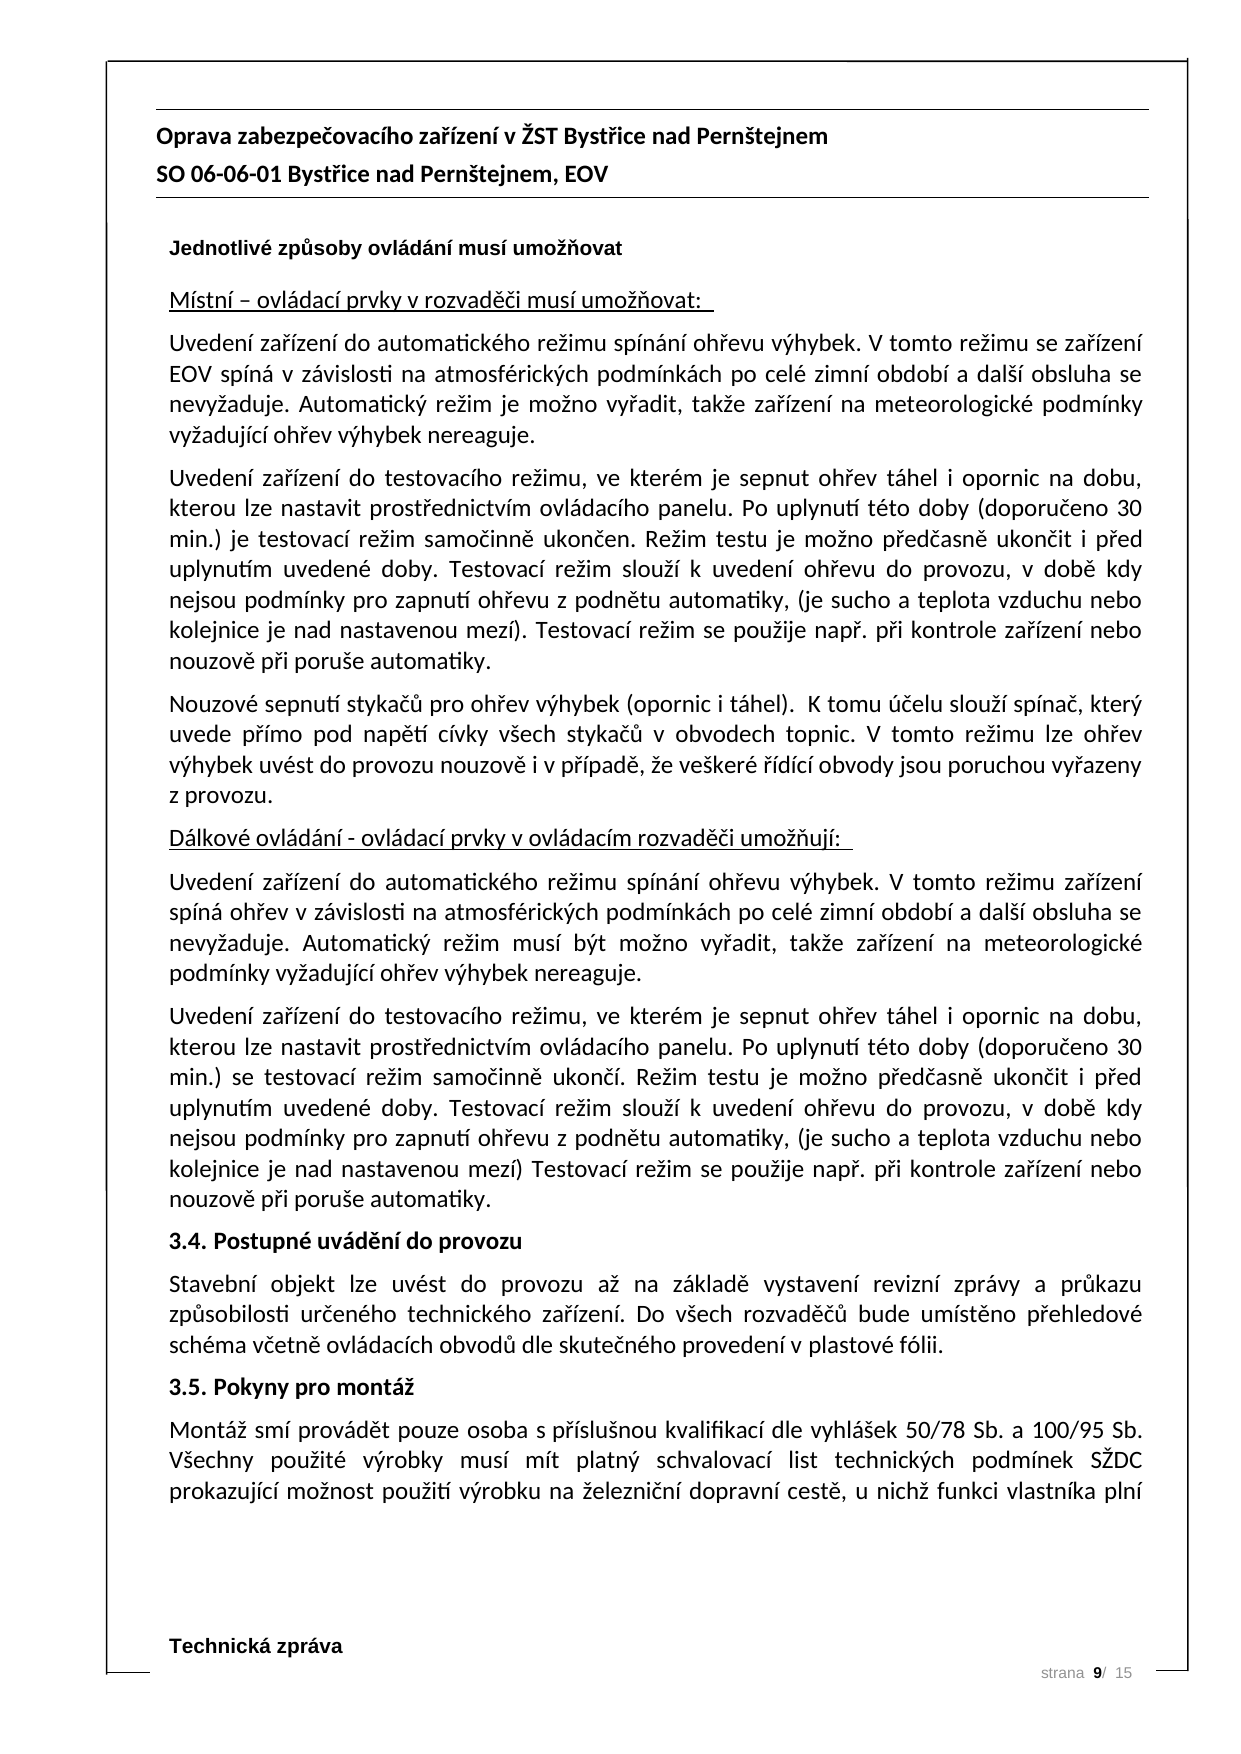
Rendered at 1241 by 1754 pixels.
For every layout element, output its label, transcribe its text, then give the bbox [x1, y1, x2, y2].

text Dálkové ovládání - ovládací prvky v ovládacím rozvaděči umožňují: [169, 823, 1144, 853]
text Jednotlivé způsoby ovládání musí umožňovat [169, 236, 1144, 260]
text Místní – ovládací prvky v rozvaděči musí umožňovat: [169, 284, 1144, 315]
text Pokyny pro montáž [168, 1372, 1144, 1401]
text Uvedení zařízení do automatického režimu spínání ohřevu výhybek. V tomto režimu se zařízení EOV spíná v závislosti na atmosférických podmínkách po celé zimní období a další obsluha se nevyžaduje. Automatický režim je možno vyřadit, takže zařízení na meteorologické podmínky vyžadující ohřev výhybek nereaguje. [169, 327, 1144, 449]
text Uvedení zařízení do automatického režimu spínání ohřevu výhybek. V tomto režimu zařízení spíná ohřev v závislosti na atmosférických podmínkách po celé zimní období a další obsluha se nevyžaduje. Automatický režim musí být možno vyřadit, takže zařízení na meteorologické podmínky vyžadující ohřev výhybek nereaguje. [169, 866, 1144, 988]
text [169, 1414, 1144, 1505]
text Nouzové sepnutí stykačů pro ohřev výhybek (opornic i táhel). K tomu účelu slouží spínač, který uvede přímo pod napětí cívky všech stykačů v obvodech topnic. V tomto režimu lze ohřev výhybek uvést do provozu nouzově i v případě, že veškeré řídící obvody jsou poruchou vyřazeny z provozu. [169, 688, 1144, 810]
text Stavební objekt lze uvést do provozu až na základě vystavení revizní zprávy a průkazu způsobilosti určeného technického zařízení. Do všech rozvaděčů bude umístěno přehledové schéma včetně ovládacích obvodů dle skutečného provedení v plastové fólii. [169, 1268, 1144, 1359]
text Postupné uvádění do provozu [168, 1226, 1144, 1256]
text Uvedení zařízení do testovacího režimu, ve kterém je sepnut ohřev táhel i opornic na dobu, kterou lze nastavit prostřednictvím ovládacího panelu. Po uplynutí této doby (doporučeno 30 min.) je testovací režim samočinně ukončen. Režim testu je možno předčasně ukončit i před uplynutím uvedené doby. Testovací režim slouží k uvedení ohřevu do provozu, v době kdy nejsou podmínky pro zapnutí ohřevu z podnětu automatiky, (je sucho a teplota vzduchu nebo kolejnice je nad nastavenou mezí). Testovací režim se použije např. při kontrole zařízení nebo nouzově při poruše automatiky. [169, 462, 1144, 676]
text Uvedení zařízení do testovacího režimu, ve kterém je sepnut ohřev táhel i opornic na dobu, kterou lze nastavit prostřednictvím ovládacího panelu. Po uplynutí této doby (doporučeno 30 min.) se testovací režim samočinně ukončí. Režim testu je možno předčasně ukončit i před uplynutím uvedené doby. Testovací režim slouží k uvedení ohřevu do provozu, v době kdy nejsou podmínky pro zapnutí ohřevu z podnětu automatiky, (je sucho a teplota vzduchu nebo kolejnice je nad nastavenou mezí) Testovací režim se použije např. při kontrole zařízení nebo nouzově při poruše automatiky. [169, 1000, 1144, 1214]
